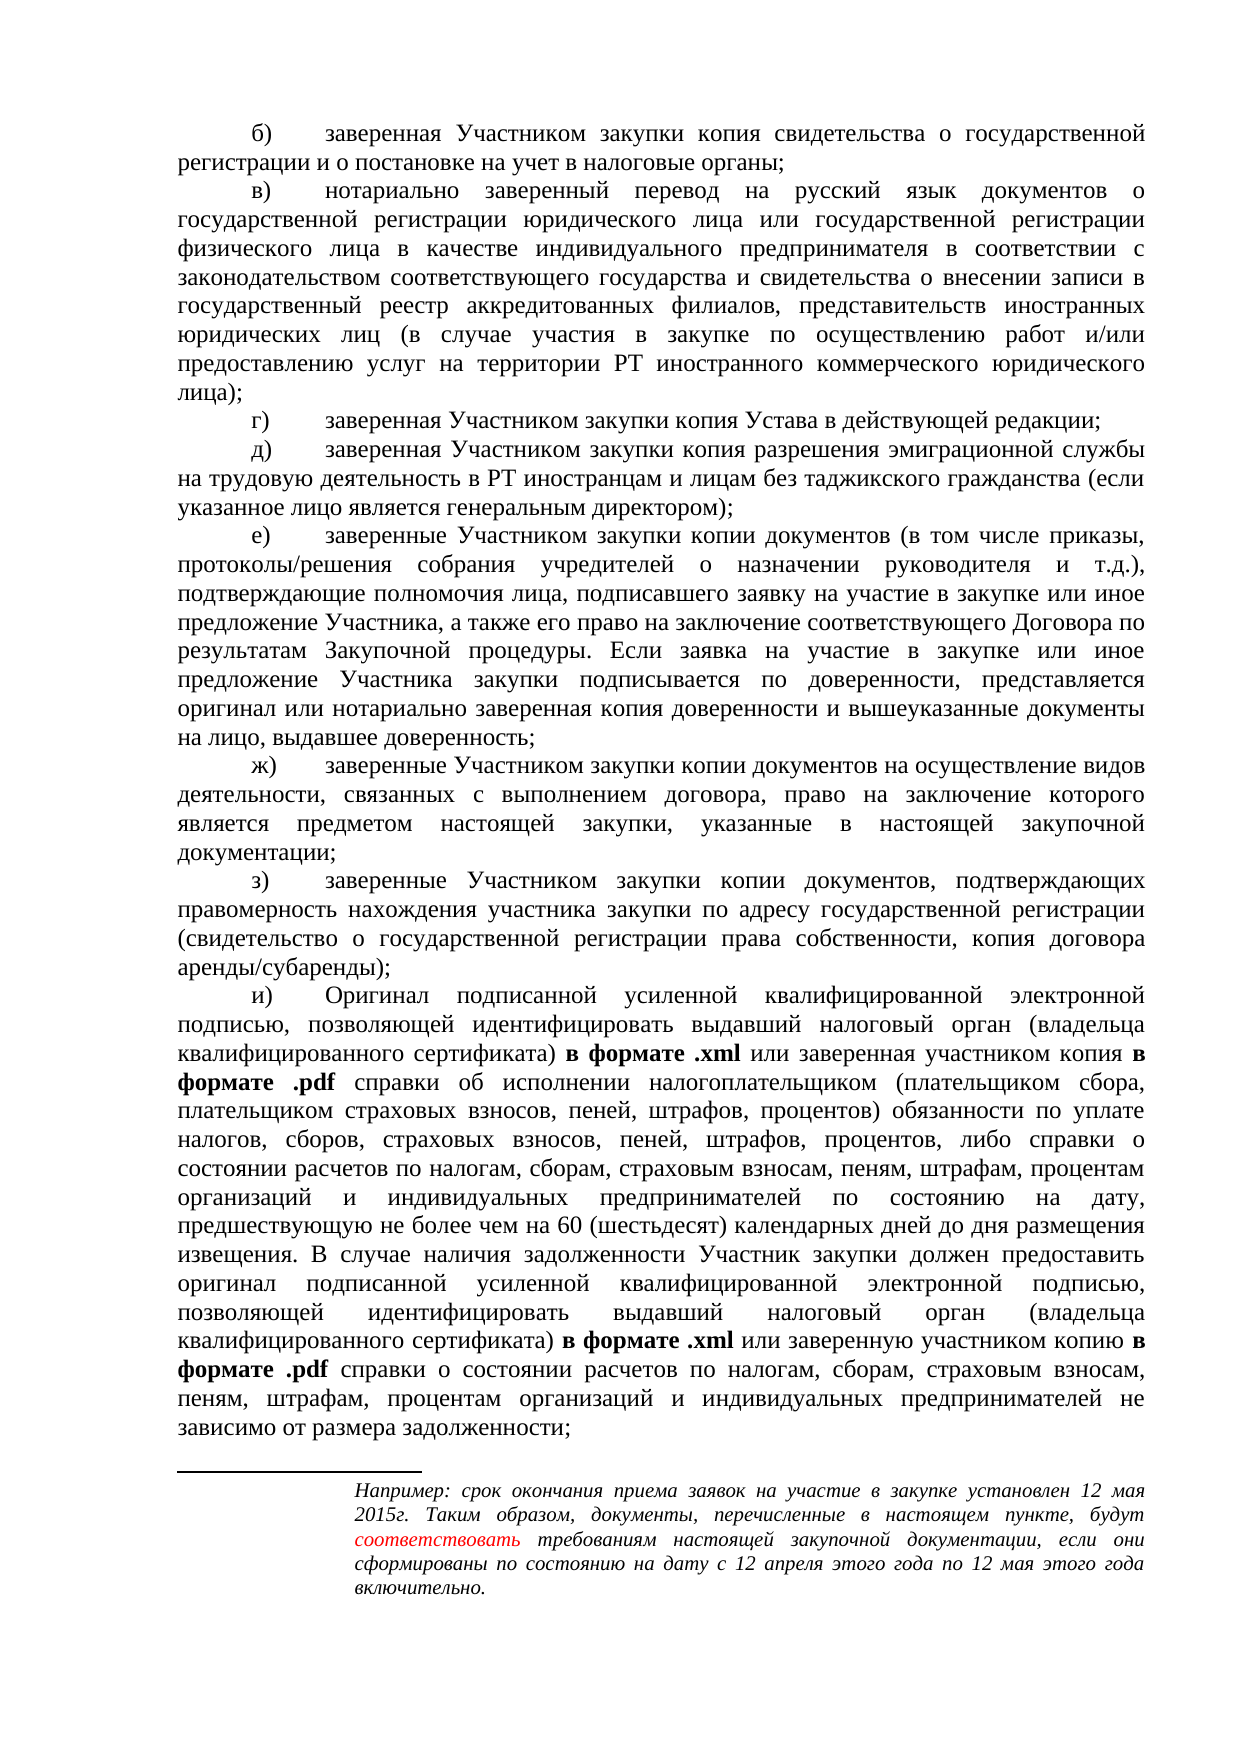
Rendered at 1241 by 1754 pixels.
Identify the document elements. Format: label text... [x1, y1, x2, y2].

list заверенная Участником закупки копия Устава в действующей редакции; [177, 406, 1146, 434]
list заверенная Участником закупки копия свидетельства о государственной регистрации и о постановке на учет в налоговые органы; [177, 118, 1146, 176]
list заверенные Участником закупки копии документов (в том числе приказы, протоколы/решения собрания учредителей о назначении руководителя и т.д.), подтверждающие полномочия лица, подписавшего заявку на участие в закупке или иное предложение Участника, а также его право на заключение соответствующего Договора по результатам Закупочной процедуры. Если заявка на участие в закупке или иное предложение Участника закупки подписывается по доверенности, представляется оригинал или нотариально заверенная копия доверенности и вышеуказанные документы на лицо, выдавшее доверенность; [177, 521, 1146, 751]
list заверенные Участником закупки копии документов, подтверждающих правомерность нахождения участника закупки по адресу государственной регистрации (свидетельство о государственной регистрации права собственности, копия договора аренды/субаренды); [177, 866, 1146, 981]
list заверенные Участником закупки копии документов на осуществление видов деятельности, связанных с выполнением договора, право на заключение которого является предметом настоящей закупки, указанные в настоящей закупочной документации; [177, 751, 1146, 866]
list Оригинал подписанной усиленной квалифицированной электронной подписью, позволяющей идентифицировать выдавший налоговый орган (владельца квалифицированного сертификата) в формате .xml или заверенная участником копия в формате .pdf справки об исполнении налогоплательщиком (плательщиком сбора, плательщиком страховых взносов, пеней, штрафов, процентов) обязанности по уплате налогов, сборов, страховых взносов, пеней, штрафов, процентов, либо справки о состоянии расчетов по налогам, сборам, страховым взносам, пеням, штрафам, процентам организаций и индивидуальных предпринимателей по состоянию на дату, предшествующую не более чем на 60 (шестьдесят) календарных дней до дня размещения извещения. В случае наличия задолженности Участник закупки должен предоставить оригинал подписанной усиленной квалифицированной электронной подписью, позволяющей идентифицировать выдавший налоговый орган (владельца квалифицированного сертификата) в формате .xml или заверенную участником копию в формате .pdf справки о состоянии расчетов по налогам, сборам, страховым взносам, пеням, штрафам, процентам организаций и индивидуальных предпринимателей не зависимо от размера задолженности; [177, 981, 1146, 1441]
list нотариально заверенный перевод на русский язык документов о государственной регистрации юридического лица или государственной регистрации физического лица в качестве индивидуального предпринимателя в соответствии с законодательством соответствующего государства и свидетельства о внесении записи в государственный реестр аккредитованных филиалов, представительств иностранных юридических лиц (в случае участия в закупке по осуществлению работ и/или предоставлению услуг на территории РТ иностранного коммерческого юридического лица); [177, 176, 1146, 406]
list заверенная Участником закупки копия разрешения эмиграционной службы на трудовую деятельность в РТ иностранцам и лицам без таджикского гражданства (если указанное лицо является генеральным директором); [177, 434, 1146, 521]
